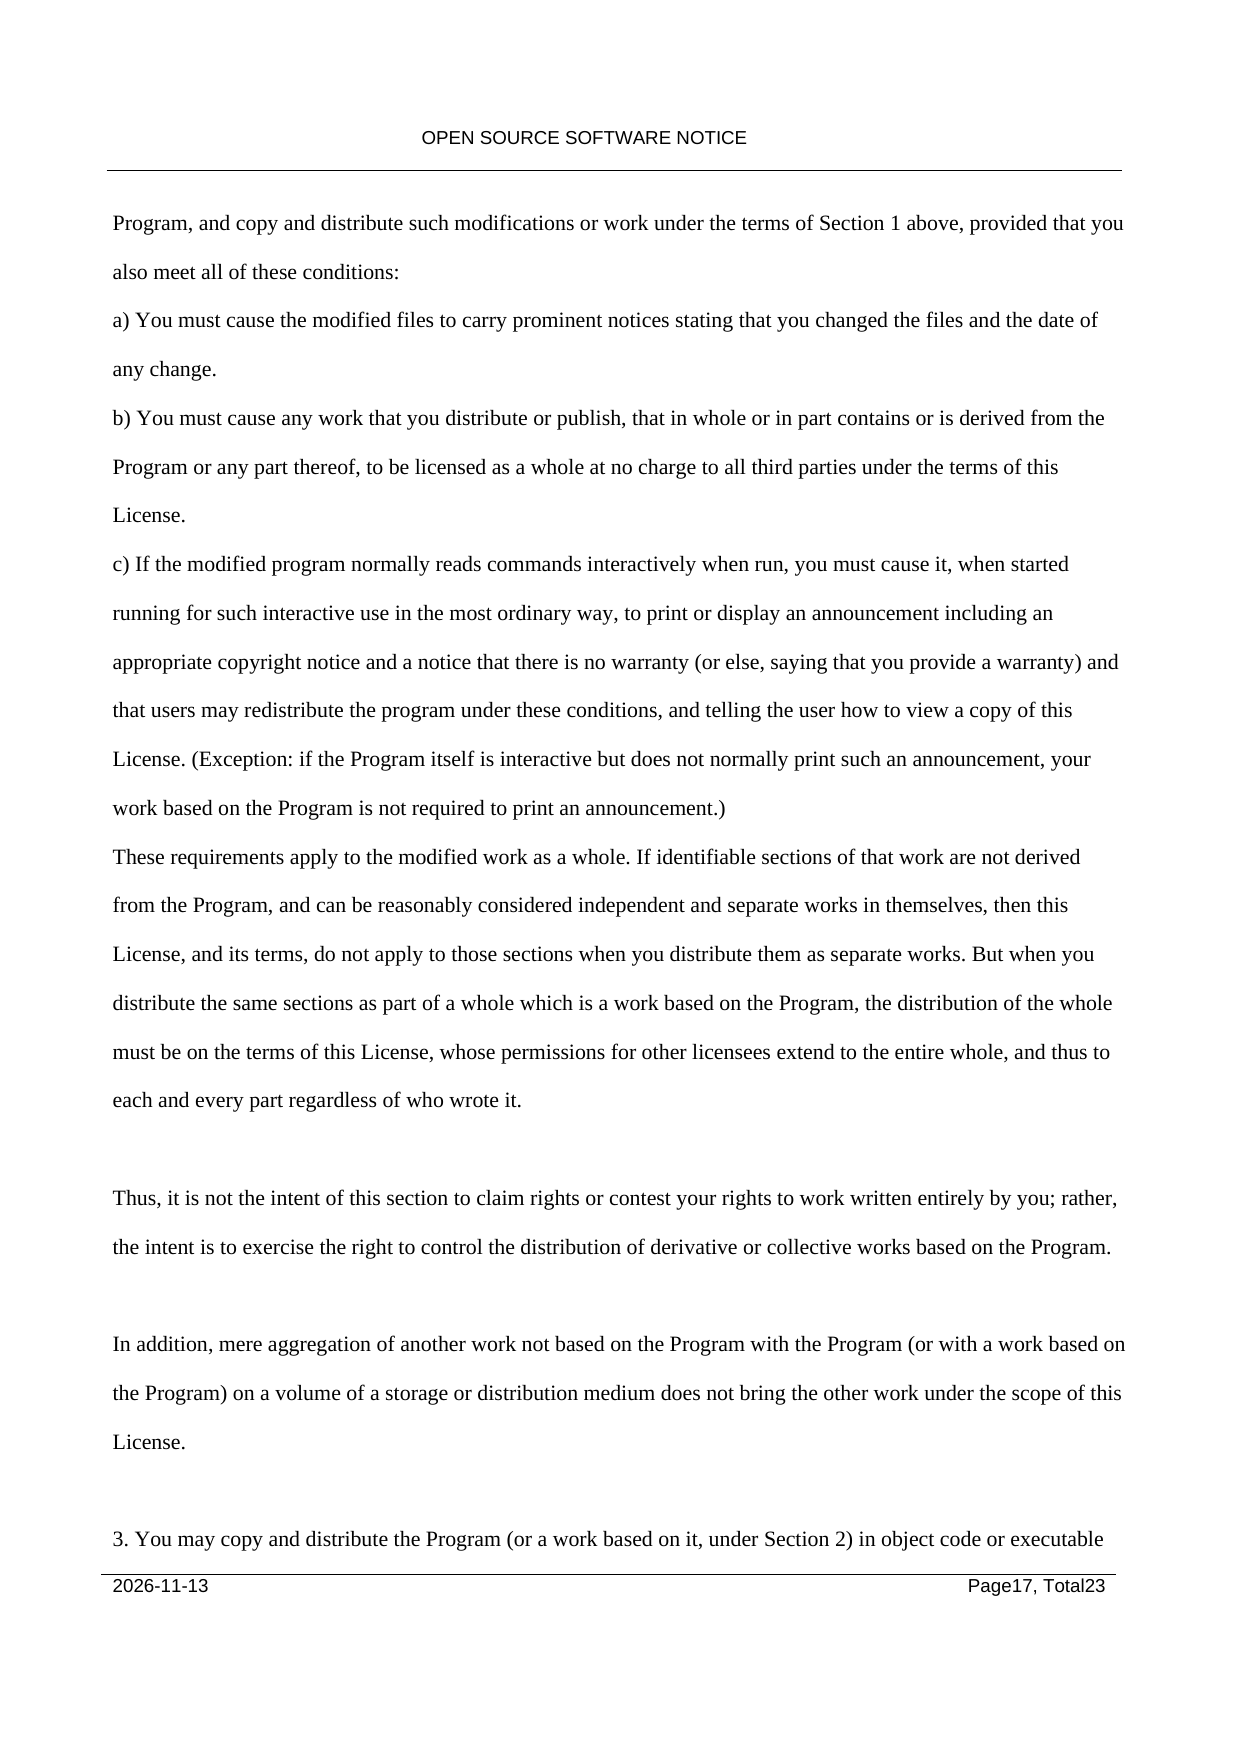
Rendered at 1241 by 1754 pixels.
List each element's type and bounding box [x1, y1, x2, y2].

text [112, 206, 1128, 1555]
